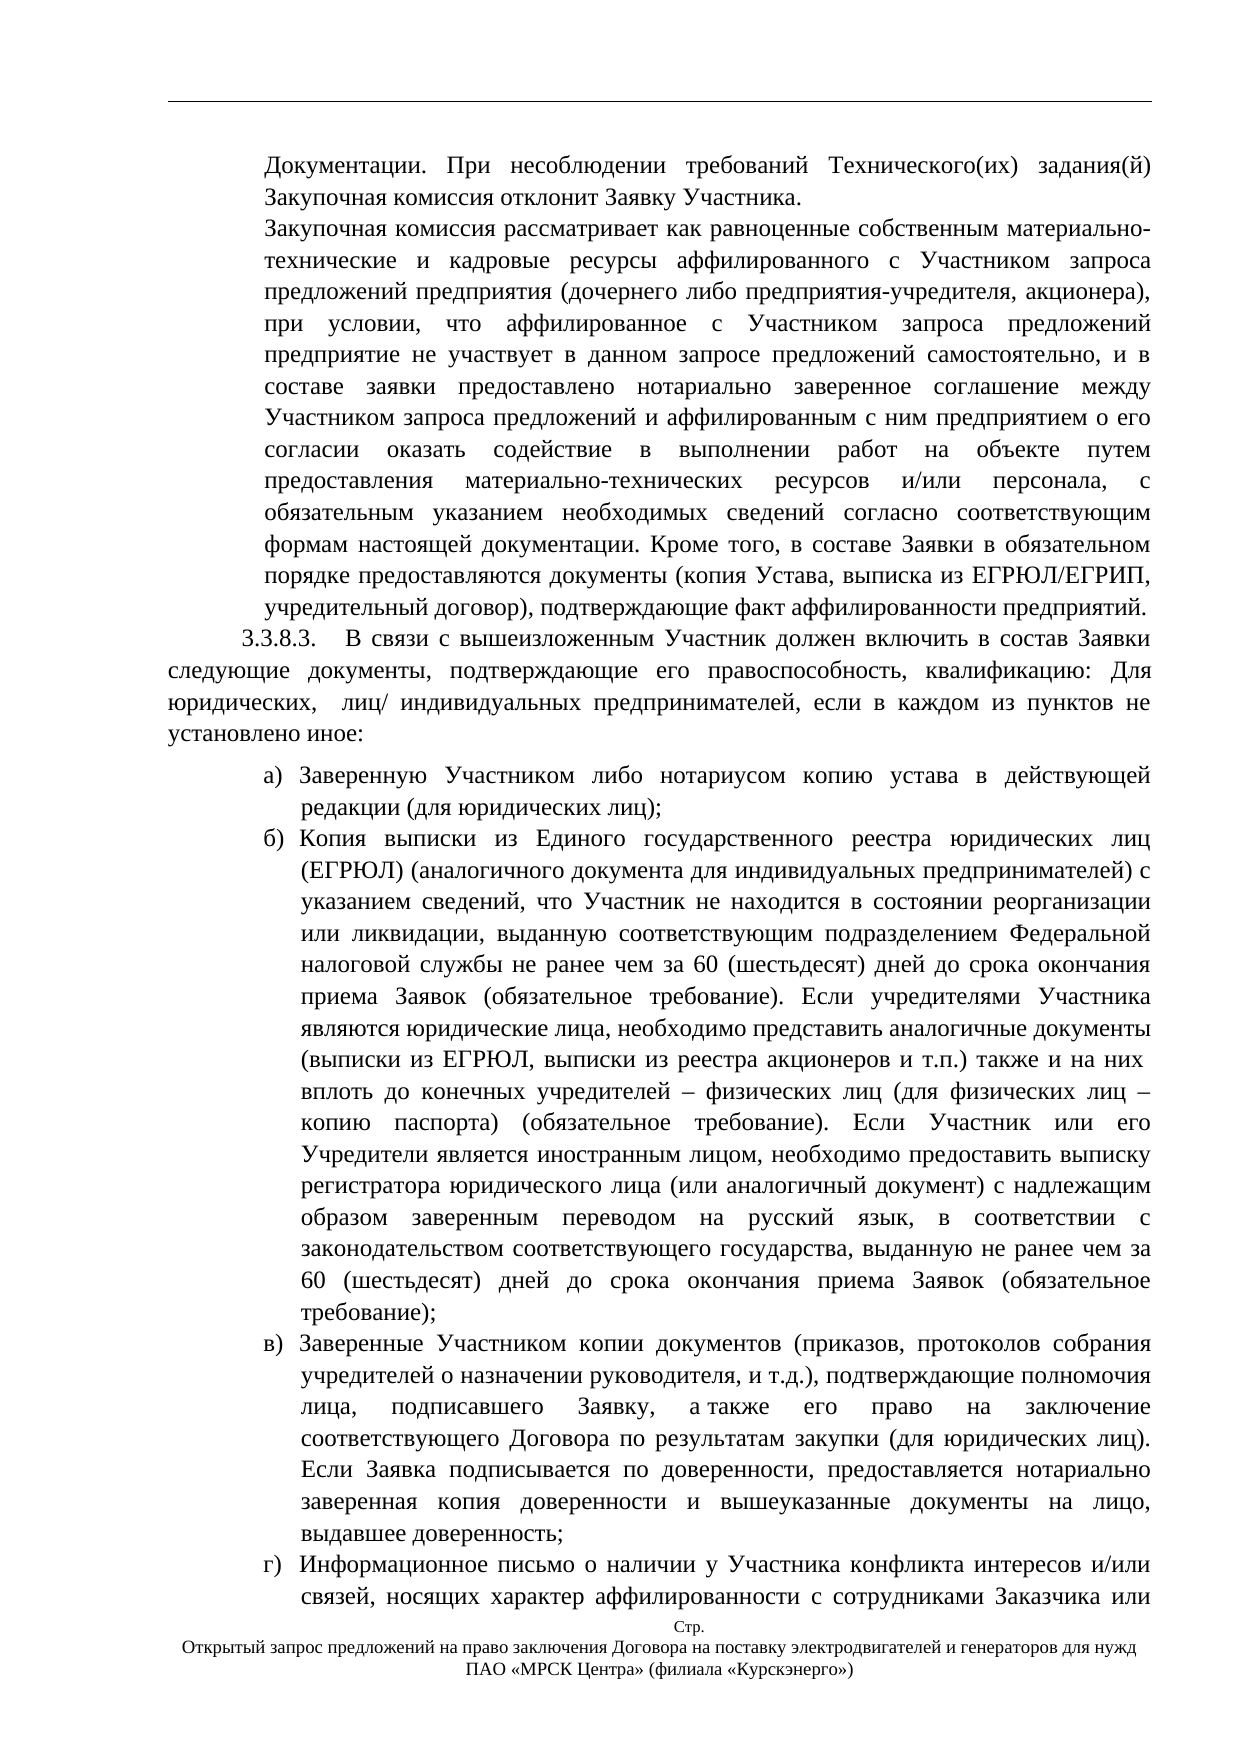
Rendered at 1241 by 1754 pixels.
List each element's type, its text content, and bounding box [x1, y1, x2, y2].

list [263, 1549, 1152, 1609]
list В связи с вышеизложенным Участник должен включить в состав Заявки следующие документы, подтверждающие его правоспособность, квалификацию: Для юридических, лиц/ индивидуальных предпринимателей, если в каждом из пунктов не установлено иное: [168, 623, 1152, 747]
text Закупочная комиссия рассматривает как равноценные собственным материально-технические и кадровые ресурсы аффилированного с Участником запроса предложений предприятия (дочернего либо предприятия-учредителя, акционера), при условии, что аффилированное с Участником запроса предложений предприятие не участвует в данном запросе предложений самостоятельно, и в составе заявки предоставлено нотариально заверенное соглашение между Участником запроса предложений и аффилированным с ним предприятием о его согласии оказать содействие в выполнении работ на объекте путем предоставления материально-технических ресурсов и/или персонала, с обязательным указанием необходимых сведений согласно соответствующим формам настоящей документации. Кроме того, в составе Заявки в обязательном порядке предоставляются документы (копия Устава, выписка из ЕГРЮЛ/ЕГРИП, учредительный договор), подтверждающие факт аффилированности предприятий. [264, 213, 1152, 621]
list Заверенные Участником копии документов (приказов, протоколов собрания учредителей о назначении руководителя, и т.д.), подтверждающие полномочия лица, подписавшего Заявку, а также его право на заключение соответствующего Договора по результатам закупки (для юридических лиц). Если Заявка подписывается по доверенности, предоставляется нотариально заверенная копия доверенности и вышеуказанные документы на лицо, выдавшее доверенность; [263, 1328, 1152, 1546]
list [227, 150, 1152, 210]
list Копия выписки из Единого государственного реестра юридических лиц (ЕГРЮЛ) (аналогичного документа для индивидуальных предпринимателей) с указанием сведений, что Участник не находится в состоянии реорганизации или ликвидации, выданную соответствующим подразделением Федеральной налоговой службы не ранее чем за 60 (шестьдесят) дней до срока окончания приема Заявок (обязательное требование). Если учредителями Участника являются юридические лица, необходимо представить аналогичные документы (выписки из ЕГРЮЛ, выписки из реестра акционеров и т.п.) также и на них вплоть до конечных учредителей – физических лиц (для физических лиц – копию паспорта) (обязательное требование). Если Участник или его Учредители является иностранным лицом, необходимо предоставить выписку регистратора юридического лица (или аналогичный документ) с надлежащим образом заверенным переводом на русский язык, в соответствии с законодательством соответствующего государства, выданную не ранее чем за 60 (шестьдесят) дней до срока окончания приема Заявок (обязательное требование); [263, 823, 1152, 1325]
list Заверенную Участником либо нотариусом копию устава в действующей редакции (для юридических лиц); [263, 760, 1152, 820]
